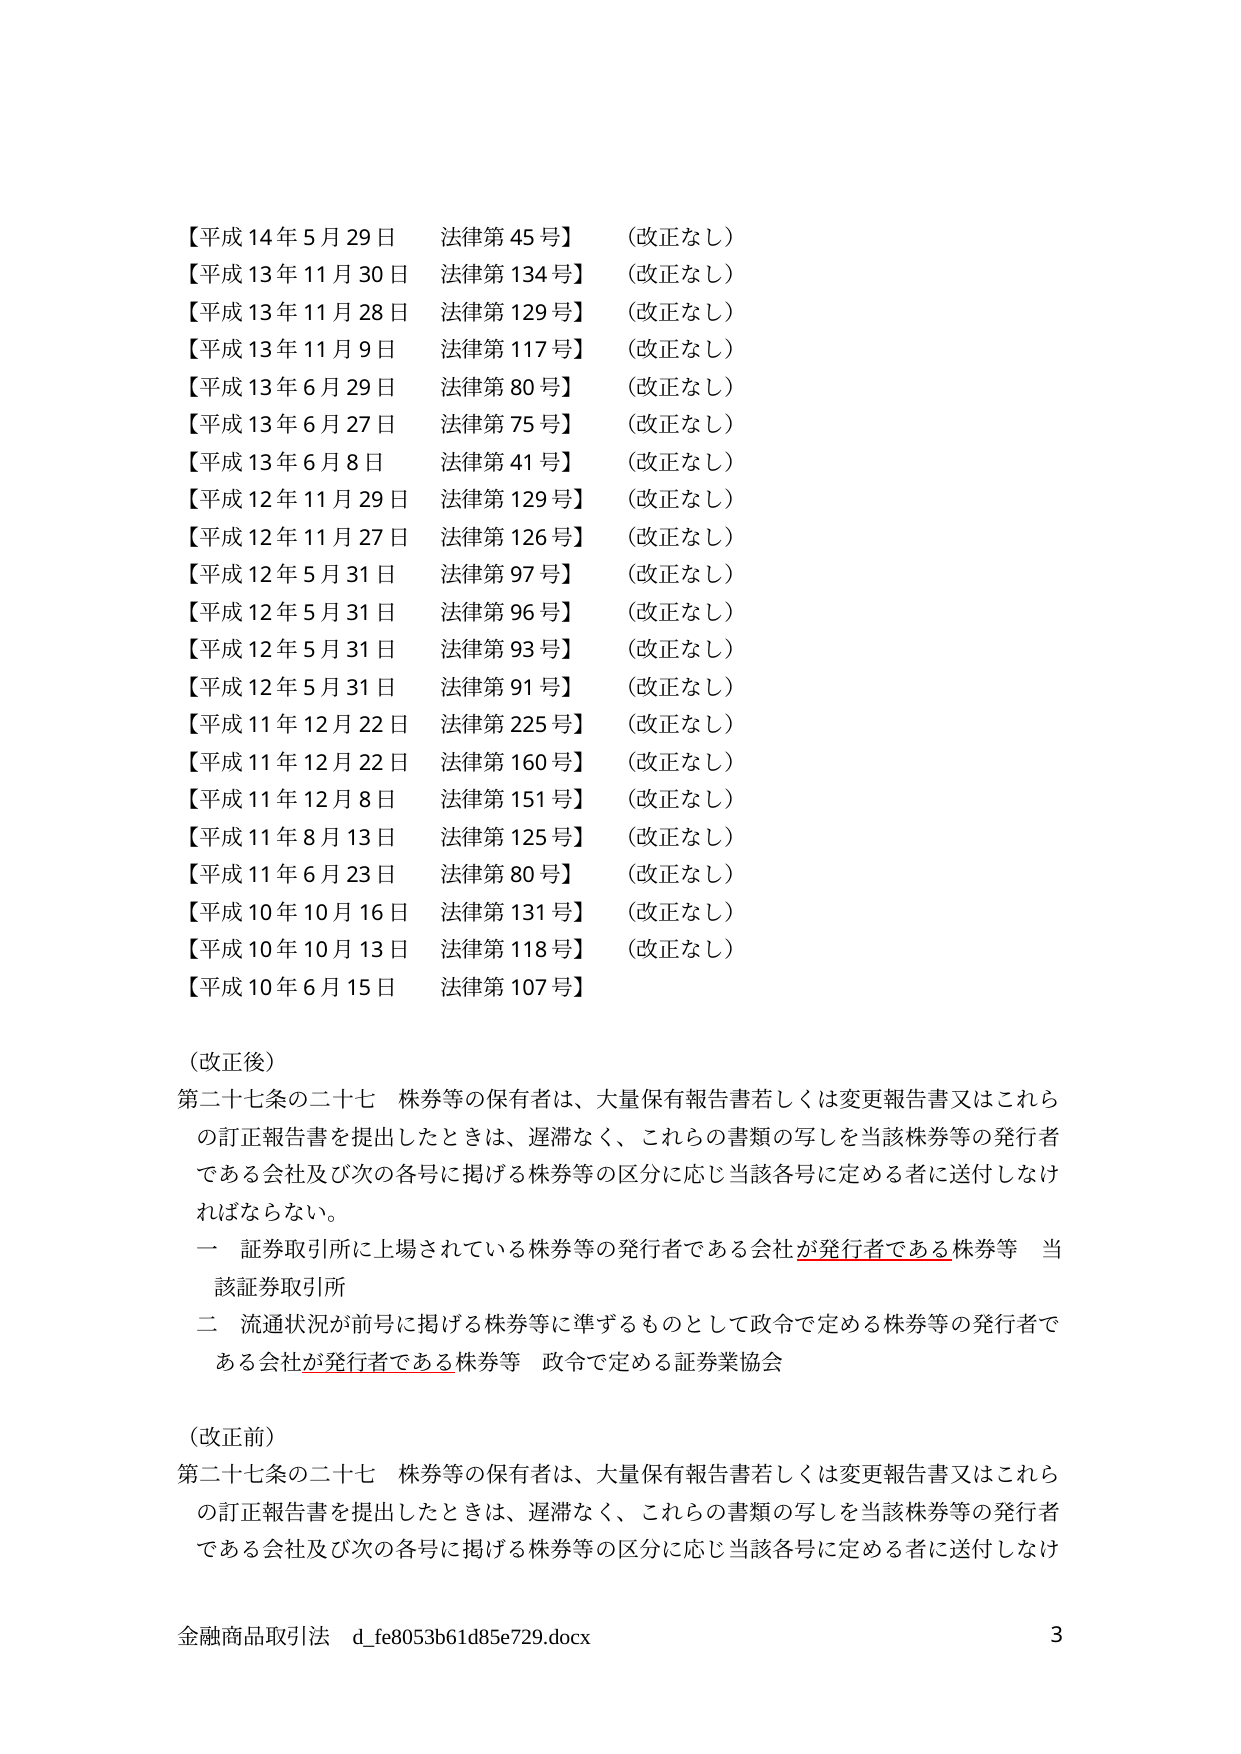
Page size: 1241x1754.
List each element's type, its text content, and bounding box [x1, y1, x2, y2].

text 一 証券取引所に上場されている株券等の発行者である会社が発行者である株券等 当該証券取引所 [196, 1229, 1063, 1304]
text 【平成13年11月28日 法律第129号】 （改正なし） [177, 292, 1063, 329]
text 【平成11年6月23日 法律第80号】 （改正なし） [177, 854, 1063, 892]
text 二 流通状況が前号に掲げる株券等に準ずるものとして政令で定める株券等の発行者である会社が発行者である株券等 政令で定める証券業協会 [196, 1304, 1063, 1379]
text 【平成11年8月13日 法律第125号】 （改正なし） [177, 817, 1063, 854]
text 【平成11年12月22日 法律第225号】 （改正なし） [177, 704, 1063, 742]
text 【平成13年6月27日 法律第75号】 （改正なし） [177, 404, 1063, 442]
text （改正後） [177, 1042, 1063, 1079]
text 【平成13年11月30日 法律第134号】 （改正なし） [177, 254, 1063, 292]
text 【平成10年10月16日 法律第131号】 （改正なし） [177, 892, 1063, 929]
text 【平成14年5月29日 法律第45号】 （改正なし） [177, 217, 1063, 254]
text 【平成12年5月31日 法律第97号】 （改正なし） [177, 554, 1063, 592]
text 【平成11年12月8日 法律第151号】 （改正なし） [177, 779, 1063, 817]
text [177, 1454, 1063, 1567]
text （改正前） [177, 1417, 1063, 1454]
text 【平成12年5月31日 法律第93号】 （改正なし） [177, 629, 1063, 667]
text 【平成12年11月27日 法律第126号】 （改正なし） [177, 517, 1063, 554]
text 【平成11年12月22日 法律第160号】 （改正なし） [177, 742, 1063, 779]
text 【平成10年10月13日 法律第118号】 （改正なし） [177, 929, 1063, 967]
text 第二十七条の二十七 株券等の保有者は、大量保有報告書若しくは変更報告書又はこれらの訂正報告書を提出したときは、遅滞なく、これらの書類の写しを当該株券等の発行者である会社及び次の各号に掲げる株券等の区分に応じ当該各号に定める者に送付しなければならない。 [177, 1079, 1063, 1229]
text 【平成13年6月8日 法律第41号】 （改正なし） [177, 442, 1063, 479]
text 【平成10年6月15日 法律第107号】 [177, 967, 1063, 1004]
text 【平成12年5月31日 法律第91号】 （改正なし） [177, 667, 1063, 704]
text 【平成13年11月9日 法律第117号】 （改正なし） [177, 329, 1063, 367]
text 【平成13年6月29日 法律第80号】 （改正なし） [177, 367, 1063, 404]
text 【平成12年11月29日 法律第129号】 （改正なし） [177, 479, 1063, 517]
text 【平成12年5月31日 法律第96号】 （改正なし） [177, 592, 1063, 629]
